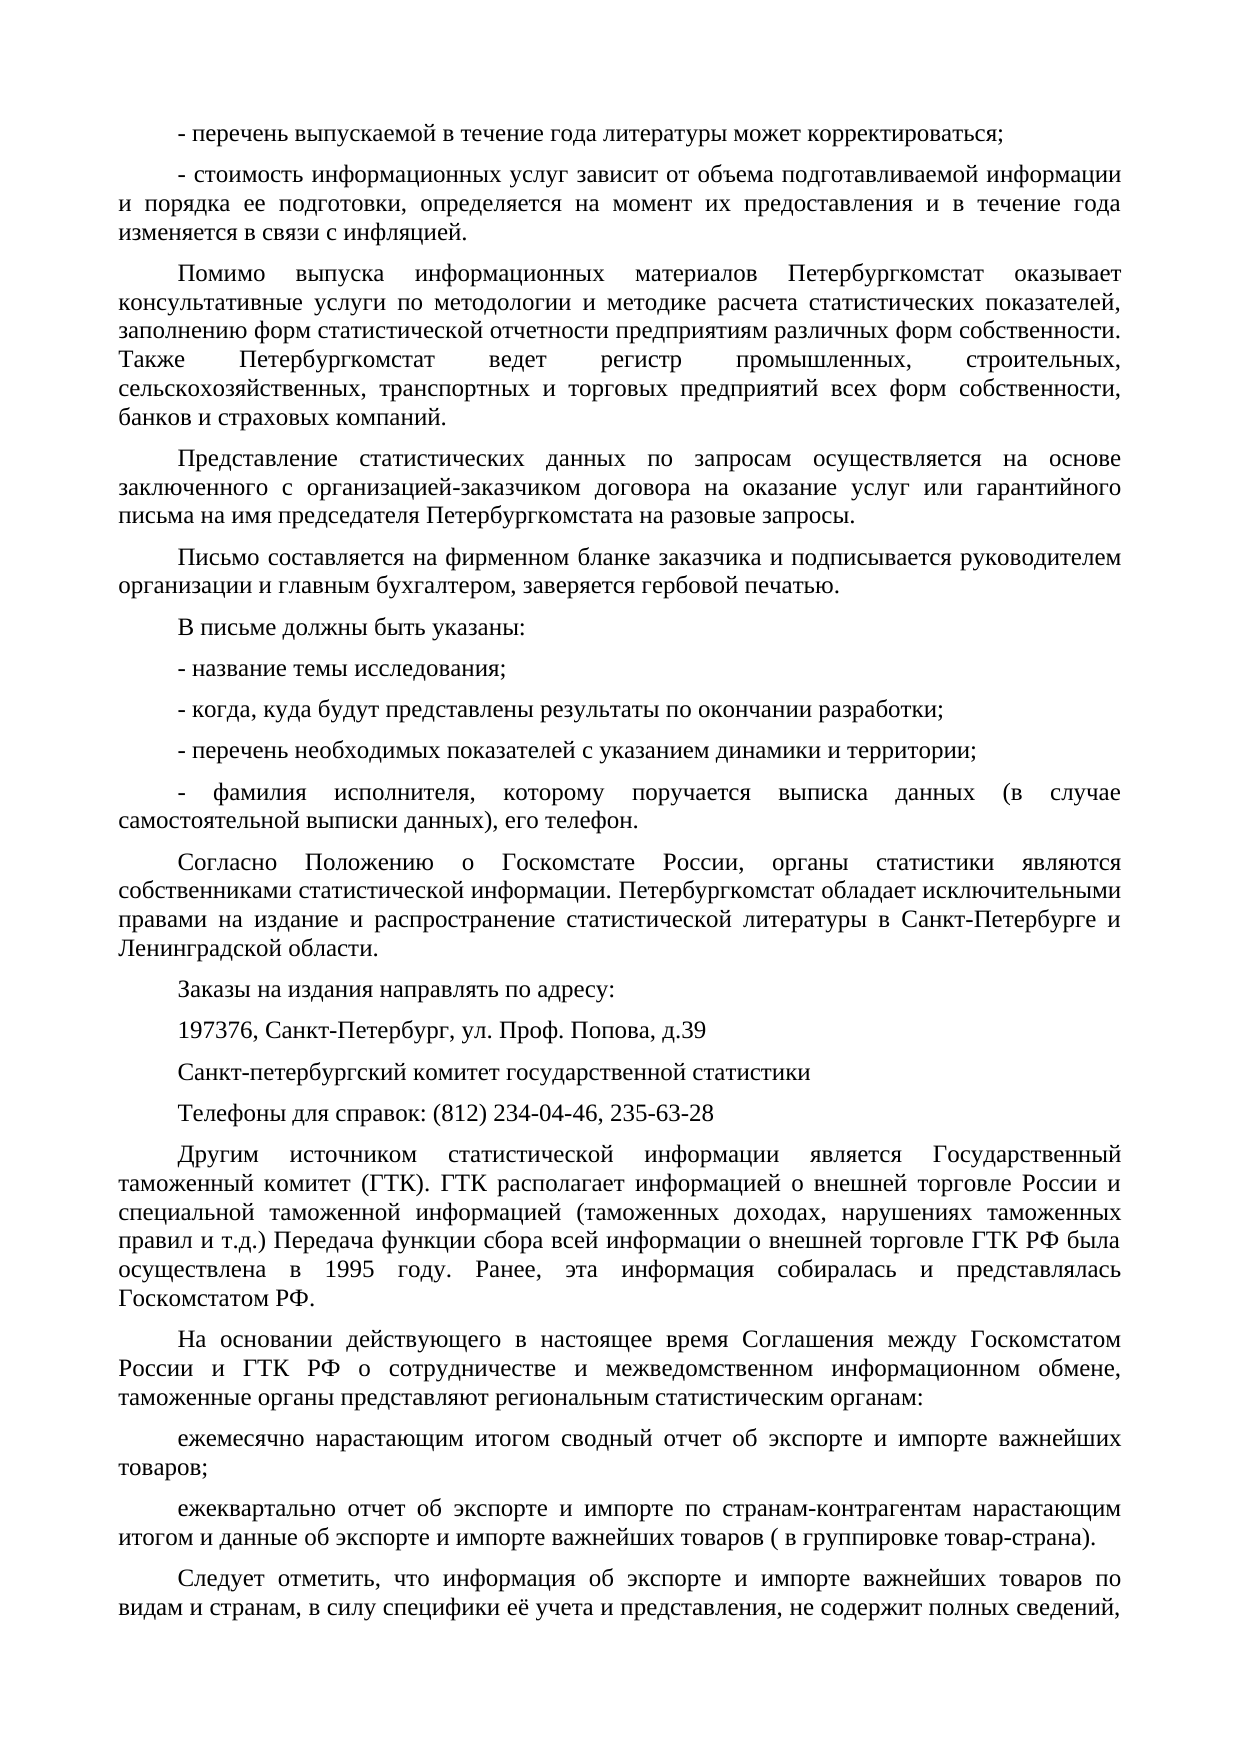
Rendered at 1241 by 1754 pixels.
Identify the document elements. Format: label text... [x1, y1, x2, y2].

text ежемесячно нарастающим итогом сводный отчет об экспорте и импорте важнейших товаров; [118, 1423, 1122, 1481]
text Другим источником статистической информации является Государственный таможенный комитет (ГТК). ГТК располагает информацией о внешней торговле России и специальной таможенной информацией (таможенных доходах, нарушениях таможенных правил и т.д.) Передача функции сбора всей информации о внешней торговле ГТК РФ была осуществлена в 1995 году. Ранее, эта информация собиралась и представлялась Госкомстатом РФ. [118, 1139, 1122, 1312]
text На основании действующего в настоящее время Соглашения между Госкомстатом России и ГТК РФ о сотрудничестве и межведомственном информационном обмене, таможенные органы представляют региональным статистическим органам: [118, 1324, 1122, 1411]
text - название темы исследования; [118, 653, 1122, 682]
text 197376, Санкт-Петербург, ул. Проф. Попова, д.39 [118, 1016, 1122, 1044]
text Заказы на издания направлять по адресу: [118, 974, 1122, 1003]
text - фамилия исполнителя, которому поручается выписка данных (в случае самостоятельной выписки данных), его телефон. [118, 777, 1122, 834]
text ежеквартально отчет об экспорте и импорте по странам-контрагентам нарастающим итогом и данные об экспорте и импорте важнейших товаров ( в группировке товар-страна). [118, 1493, 1122, 1551]
text Санкт-петербургский комитет государственной статистики [118, 1057, 1122, 1086]
text Согласно Положению о Госкомстате России, органы статистики являются собственниками статистической информации. Петербургкомстат обладает исключительными правами на издание и распространение статистической литературы в Санкт-Петербурге и Ленинградской области. [118, 847, 1122, 962]
text - перечень необходимых показателей с указанием динамики и территории; [118, 736, 1122, 764]
text - перечень выпускаемой в течение года литературы может корректироваться; [118, 118, 1122, 147]
text Письмо составляется на фирменном бланке заказчика и подписывается руководителем организации и главным бухгалтером, заверяется гербовой печатью. [118, 542, 1122, 599]
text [118, 1563, 1122, 1621]
text - стоимость информационных услуг зависит от объема подготавливаемой информации и порядка ее подготовки, определяется на момент их предоставления и в течение года изменяется в связи с инфляцией. [118, 159, 1122, 246]
text - когда, куда будут представлены результаты по окончании разработки; [118, 694, 1122, 723]
text В письме должны быть указаны: [118, 612, 1122, 641]
text Представление статистических данных по запросам осуществляется на основе заключенного с организацией-заказчиком договора на оказание услуг или гарантийного письма на имя председателя Петербургкомстата на разовые запросы. [118, 443, 1122, 529]
text Помимо выпуска информационных материалов Петербургкомстат оказывает консультативные услуги по методологии и методике расчета статистических показателей, заполнению форм статистической отчетности предприятиям различных форм собственности. Также Петербургкомстат ведет регистр промышленных, строительных, сельскохозяйственных, транспортных и торговых предприятий всех форм собственности, банков и страховых компаний. [118, 258, 1122, 431]
text Телефоны для справок: (812) 234-04-46, 235-63-28 [118, 1098, 1122, 1127]
